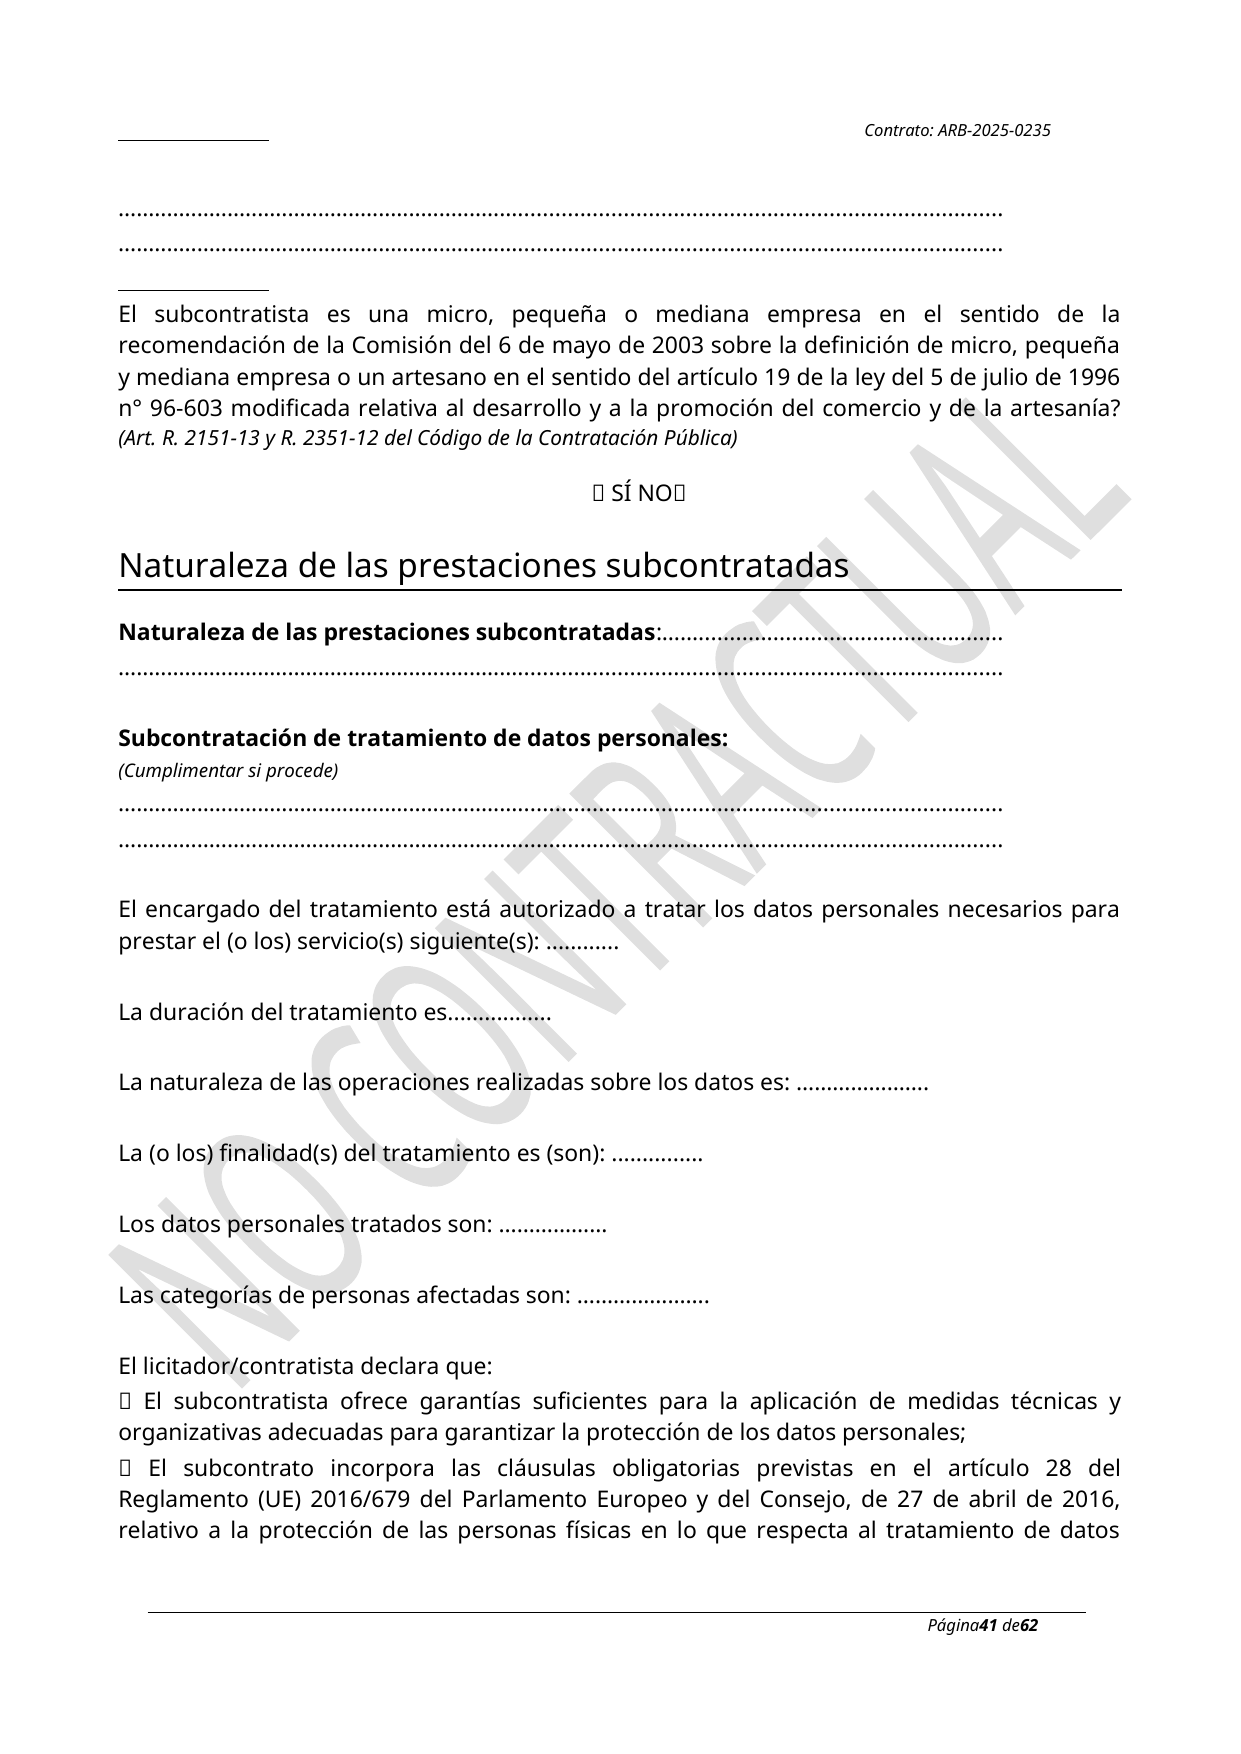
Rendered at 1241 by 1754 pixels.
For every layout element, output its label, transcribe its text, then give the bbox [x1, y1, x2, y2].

text El licitador/contratista declara que: [118, 1349, 1122, 1381]
text Los datos personales tratados son: ……………… [118, 1208, 1122, 1239]
text La (o los) finalidad(s) del tratamiento es (son): ............... [118, 1137, 1122, 1168]
text  El subcontratista ofrece garantías suficientes para la aplicación de medidas técnicas y organizativas adecuadas para garantizar la protección de los datos personales; [118, 1385, 1122, 1447]
text (Cumplimentar si procede) [118, 757, 1122, 783]
text La duración del tratamiento es................. [118, 995, 1122, 1027]
text Naturaleza de las prestaciones subcontratadas [118, 542, 1122, 589]
text El subcontratista es una micro, pequeña o mediana empresa en el sentido de la recomendación de la Comisión del 6 de mayo de 2003 sobre la definición de micro, pequeña y mediana empresa o un artesano en el sentido del artículo 19 de la ley del 5 de julio de 1996 n° 96-603 modificada relativa al desarrollo y a la promoción del comercio y de la artesanía? (Art. R. 2151-13 y R. 2351-12 del Código de la Contratación Pública) [118, 298, 1122, 452]
text Las categorías de personas afectadas son: …………………. [118, 1279, 1122, 1310]
text La naturaleza de las operaciones realizadas sobre los datos es: …………………. [118, 1066, 1122, 1097]
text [118, 1452, 1122, 1545]
text Naturaleza de las prestaciones subcontratadas: [118, 616, 1122, 647]
text Subcontratación de tratamiento de datos personales: [118, 722, 1122, 753]
text El encargado del tratamiento está autorizado a tratar los datos personales necesarios para prestar el (o los) servicio(s) siguiente(s): ............ [118, 893, 1122, 956]
list  SÍ NO [156, 477, 1122, 508]
